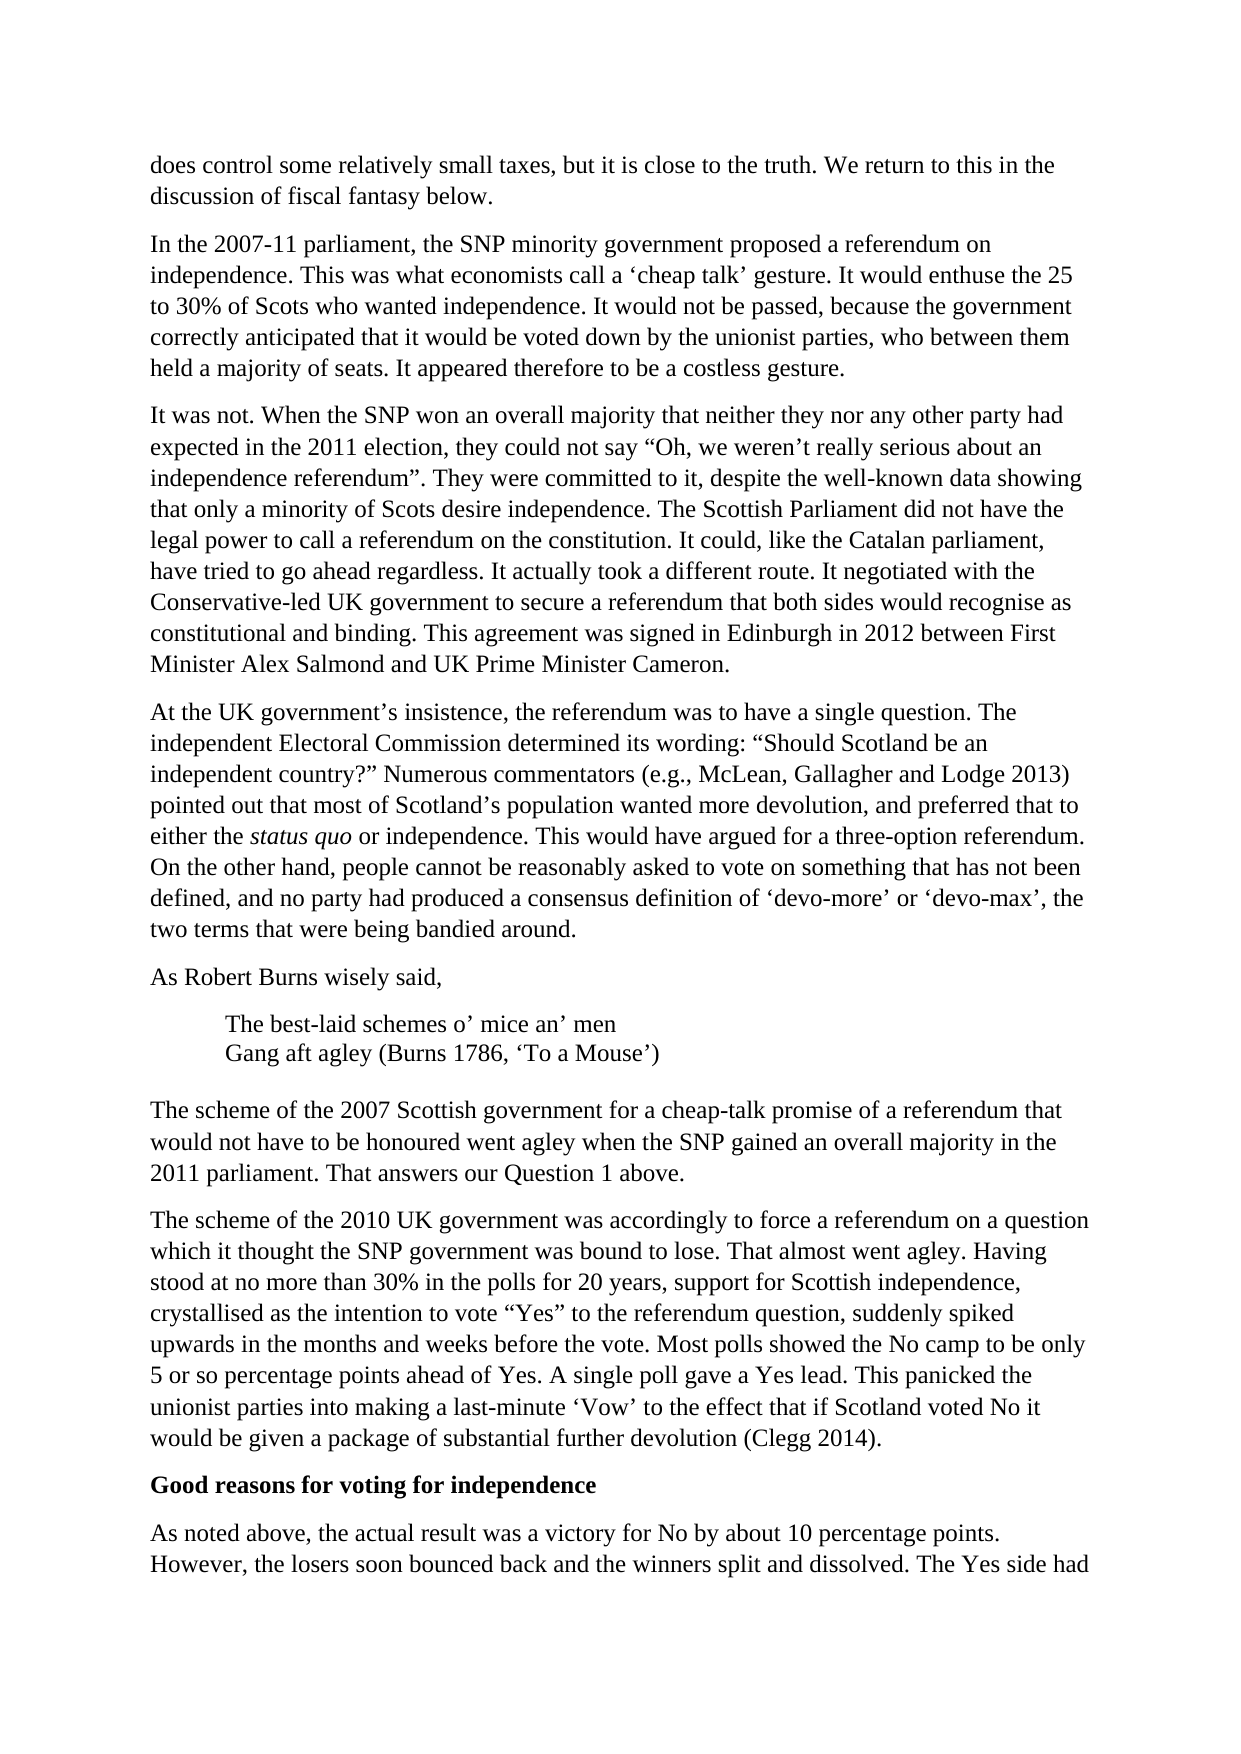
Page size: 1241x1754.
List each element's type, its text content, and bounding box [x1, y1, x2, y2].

text The scheme of the 2007 Scottish government for a cheap-talk promise of a referendum that would not have to be honoured went agley when the SNP gained an overall majority in the 2011 parliament. That answers our Question 1 above. [150, 1096, 1090, 1186]
text At the UK government’s insistence, the referendum was to have a single question. The independent Electoral Commission determined its wording: “Should Scotland be an independent country?” Numerous commentators (e.g., McLean, Gallagher and Lodge 2013) pointed out that most of Scotland’s population wanted more devolution, and preferred that to either the status quo or independence. This would have argued for a three-option referendum. On the other hand, people cannot be reasonably asked to vote on something that has not been defined, and no party had produced a consensus definition of ‘devo-more’ or ‘devo-max’, the two terms that were being bandied around. [150, 697, 1090, 943]
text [150, 1518, 1090, 1578]
text It was not. When the SNP won an overall majority that neither they nor any other party had expected in the 2011 election, they could not say “Oh, we weren’t really serious about an independence referendum”. They were committed to it, despite the well-known data showing that only a minority of Scots desire independence. The Scottish Parliament did not have the legal power to call a referendum on the constitution. It could, like the Catalan parliament, have tried to go ahead regardless. It actually took a different route. It negotiated with the Conservative-led UK government to secure a referendum that both sides would recognise as constitutional and binding. This agreement was signed in Edinburgh in 2012 between First Minister Alex Salmond and UK Prime Minister Cameron. [150, 401, 1090, 678]
text Good reasons for voting for independence [150, 1470, 1090, 1499]
text The best-laid schemes o’ mice an’ men [225, 1009, 1090, 1038]
text As Robert Burns wisely said, [150, 962, 1090, 990]
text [150, 150, 1090, 210]
text In the 2007-11 parliament, the SNP minority government proposed a referendum on independence. This was what economists call a ‘cheap talk’ gesture. It would enthuse the 25 to 30% of Scots who wanted independence. It would not be passed, because the government correctly anticipated that it would be voted down by the unionist parties, who between them held a majority of seats. It appeared therefore to be a costless gesture. [150, 229, 1090, 382]
text The scheme of the 2010 UK government was accordingly to force a referendum on a question which it thought the SNP government was bound to lose. That almost went agley. Having stood at no more than 30% in the polls for 20 years, support for Scottish independence, crystallised as the intention to vote “Yes” to the referendum question, suddenly spiked upwards in the months and weeks before the vote. Most polls showed the No camp to be only 5 or so percentage points ahead of Yes. A single poll gave a Yes lead. This panicked the unionist parties into making a last-minute ‘Vow’ to the effect that if Scotland voted No it would be given a package of substantial further devolution (Clegg 2014). [150, 1205, 1090, 1451]
text Gang aft agley (Burns 1786, ‘To a Mouse’) [225, 1038, 1090, 1067]
